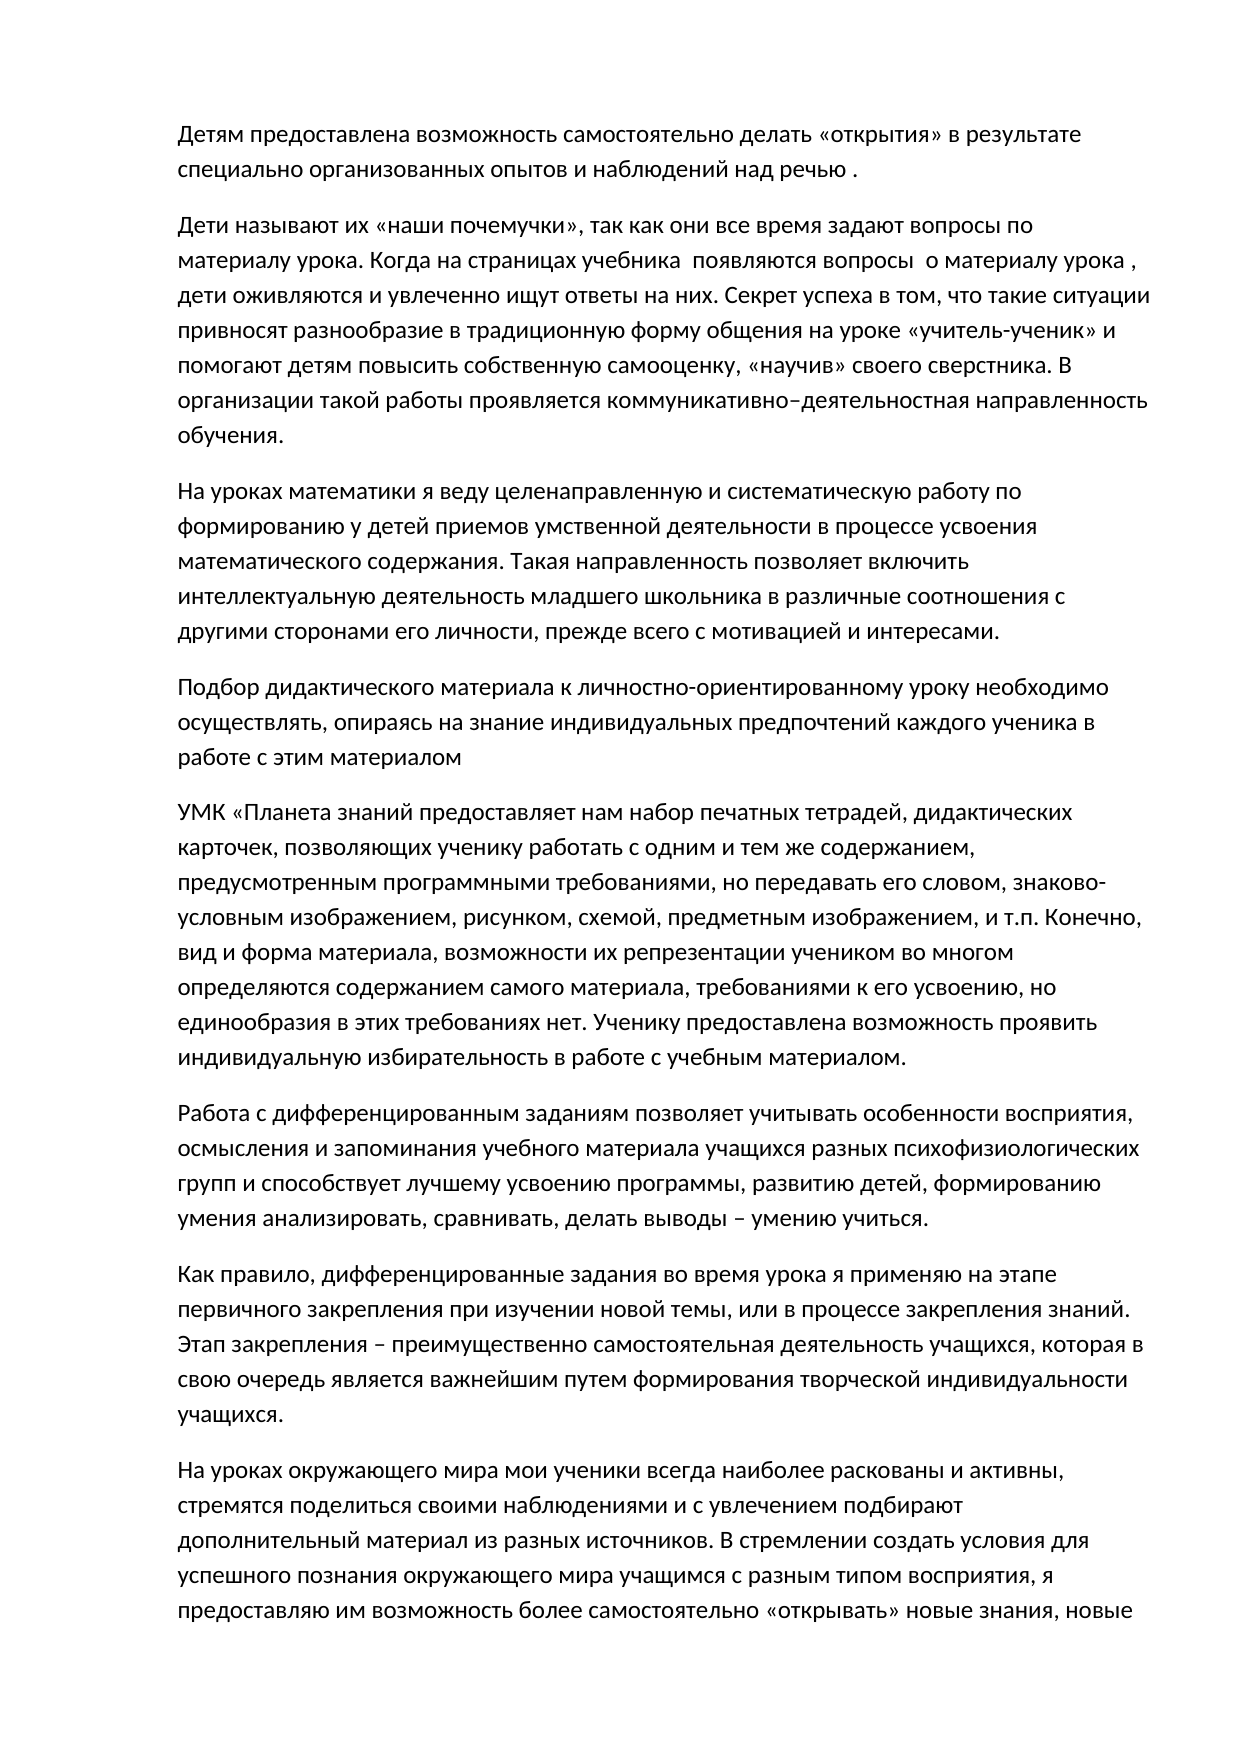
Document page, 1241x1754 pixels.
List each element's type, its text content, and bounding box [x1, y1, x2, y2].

text Подбор дидактического материала к личностно-ориентированному уроку необходимо осуществлять, опираясь на знание индивидуальных предпочтений каждого ученика в работе с этим материалом [177, 671, 1152, 771]
text Как правило, дифференцированные задания во время урока я применяю на этапе первичного закрепления при изучении новой темы, или в процессе закрепления знаний. Этап закрепления – преимущественно самостоятельная деятельность учащихся, которая в свою очередь является важнейшим путем формирования творческой индивидуальности учащихся. [177, 1258, 1152, 1429]
text УМК «Планета знаний предоставляет нам набор печатных тетрадей, дидактических карточек, позволяющих ученику работать с одним и тем же содержанием, предусмотренным программными требованиями, но передавать его словом, знаково-условным изображением, рисунком, схемой, предметным изображением, и т.п. Конечно, вид и форма материала, возможности их репрезентации учеником во многом определяются содержанием самого материала, требованиями к его усвоению, но единообразия в этих требованиях нет. Ученику предоставлена возможность проявить индивидуальную избирательность в работе с учебным материалом. [177, 796, 1152, 1072]
text На уроках математики я веду целенаправленную и систематическую работу по формированию у детей приемов умственной деятельности в процессе усвоения математического содержания. Такая направленность позволяет включить интеллектуальную деятельность младшего школьника в различные соотношения с другими сторонами его личности, прежде всего с мотивацией и интересами. [177, 475, 1152, 645]
text Работа с дифференцированным заданиям позволяет учитывать особенности восприятия, осмысления и запоминания учебного материала учащихся разных психофизиологических групп и способствует лучшему усвоению программы, развитию детей, формированию умения анализировать, сравнивать, делать выводы – умению учиться. [177, 1097, 1152, 1233]
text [177, 1454, 1152, 1624]
text Детям предоставлена возможность самостоятельно делать «открытия» в результате специально организованных опытов и наблюдений над речью . [177, 118, 1152, 184]
text Дети называют их «наши почемучки», так как они все время задают вопросы по материалу урока. Когда на страницах учебника появляются вопросы о материалу урока , дети оживляются и увлеченно ищут ответы на них. Секрет успеха в том, что такие ситуации привносят разнообразие в традиционную форму общения на уроке «учитель-ученик» и помогают детям повысить собственную самооценку, «научив» своего сверстника. В организации такой работы проявляется коммуникативно–деятельностная направленность обучения. [177, 209, 1152, 449]
